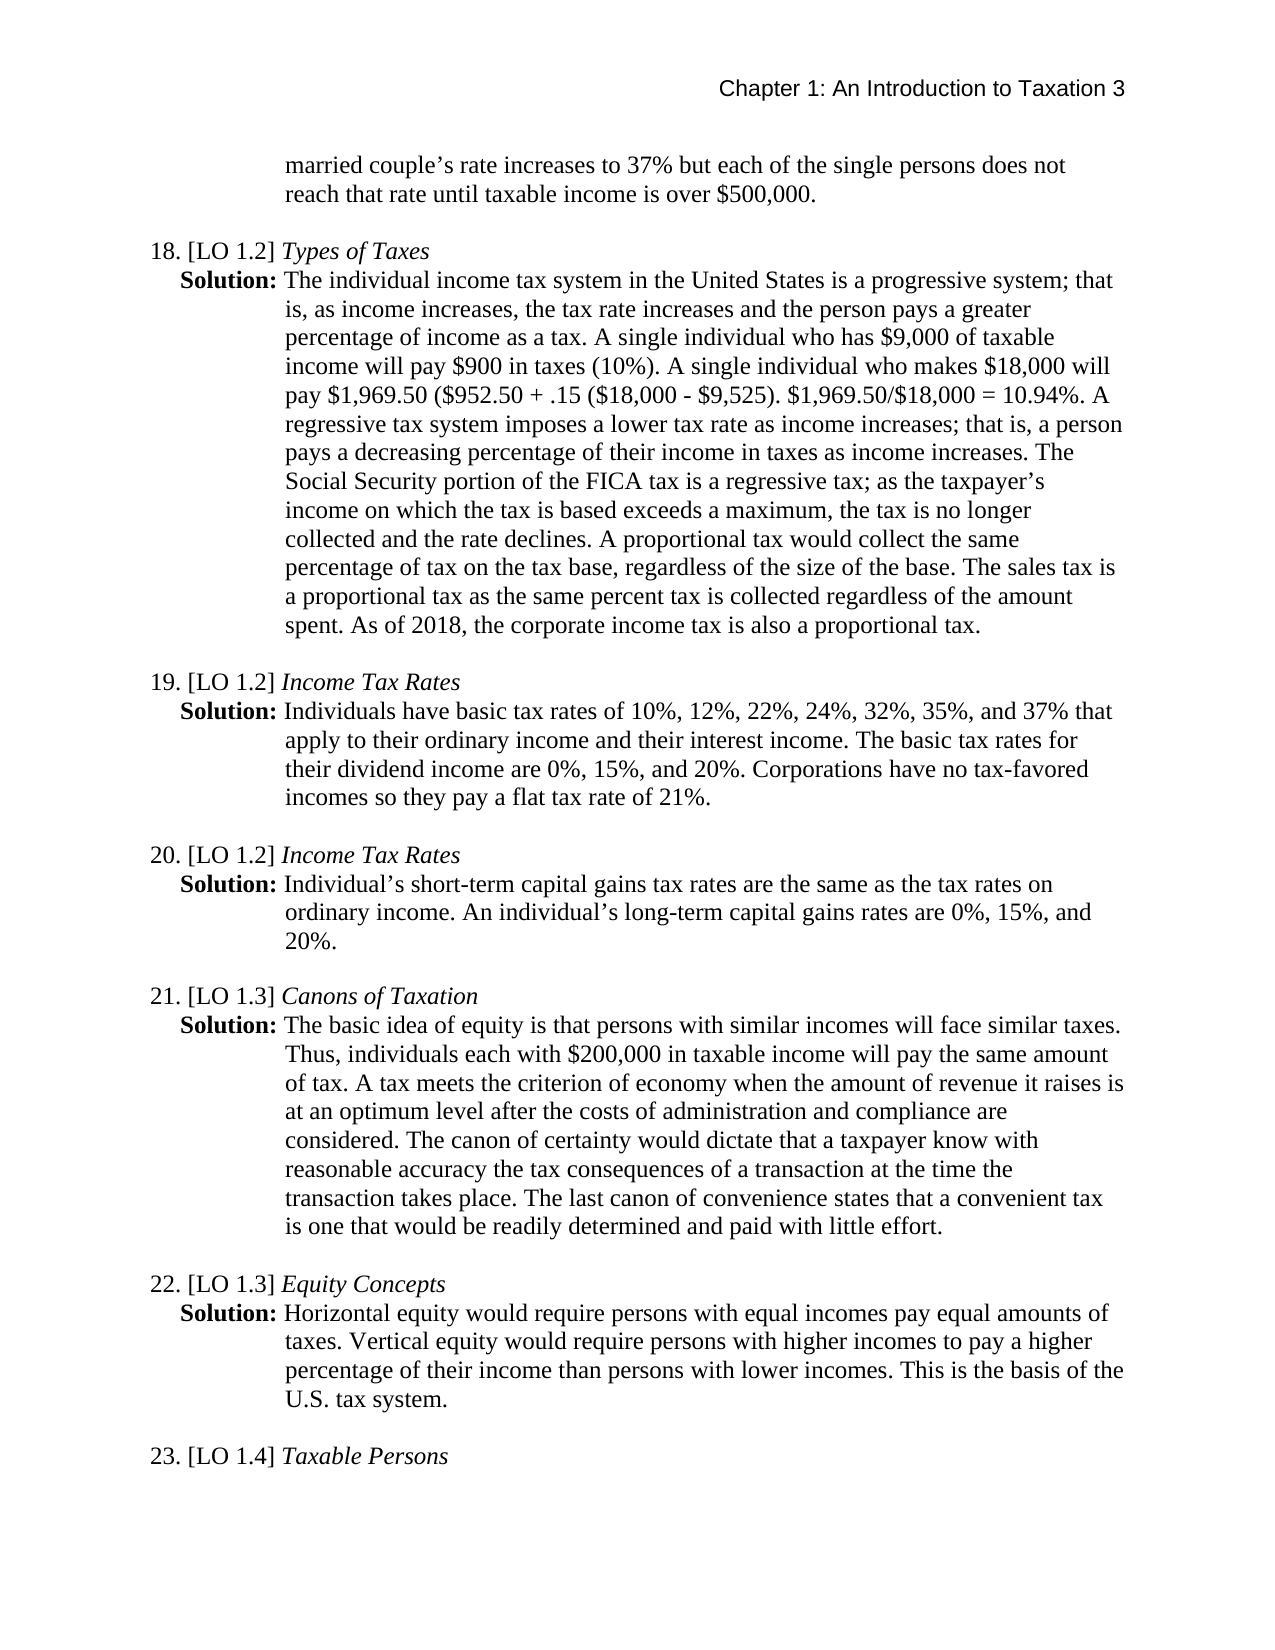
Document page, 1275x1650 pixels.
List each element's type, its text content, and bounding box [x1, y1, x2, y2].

text 20. [LO 1.2] Income Tax Rates [150, 840, 1125, 869]
text Solution: The individual income tax system in the United States is a progressive system; that is, as income increases, the tax rate increases and the person pays a greater percentage of income as a tax. A single individual who has $9,000 of taxable income will pay $900 in taxes (10%). A single individual who makes $18,000 will pay $1,969.50 ($952.50 + .15 ($18,000 - $9,525). $1,969.50/$18,000 = 10.94%. A regressive tax system imposes a lower tax rate as income increases; that is, a person pays a decreasing percentage of their income in taxes as income increases. The Social Security portion of the FICA tax is a regressive tax; as the taxpayer’s income on which the tax is based exceeds a maximum, the tax is no longer collected and the rate declines. A proportional tax would collect the same percentage of tax on the tax base, regardless of the size of the base. The sales tax is a proportional tax as the same percent tax is collected regardless of the amount spent. As of 2018, the corporate income tax is also a proportional tax. [180, 265, 1125, 639]
text Solution: The basic idea of equity is that persons with similar incomes will face similar taxes. Thus, individuals each with $200,000 in taxable income will pay the same amount of tax. A tax meets the criterion of economy when the amount of revenue it raises is at an optimum level after the costs of administration and compliance are considered. The canon of certainty would dictate that a taxpayer know with reasonable accuracy the tax consequences of a transaction at the time the transaction takes place. The last canon of convenience states that a convenient tax is one that would be readily determined and paid with little effort. [180, 1010, 1125, 1240]
text 23. [LO 1.4] Taxable Persons [150, 1441, 1125, 1470]
text Solution: Individuals have basic tax rates of 10%, 12%, 22%, 24%, 32%, 35%, and 37% that apply to their ordinary income and their interest income. The basic tax rates for their dividend income are 0%, 15%, and 20%. Corporations have no tax-favored incomes so they pay a flat tax rate of 21%. [180, 696, 1125, 811]
text 22. [LO 1.3] Equity Concepts [150, 1269, 1125, 1298]
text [180, 150, 1125, 207]
text 19. [LO 1.2] Income Tax Rates [150, 667, 1125, 696]
text 18. [LO 1.2] Types of Taxes [150, 236, 1125, 265]
text Solution: Horizontal equity would require persons with equal incomes pay equal amounts of taxes. Vertical equity would require persons with higher incomes to pay a higher percentage of their income than persons with lower incomes. This is the basis of the U.S. tax system. [180, 1298, 1125, 1413]
text Solution: Individual’s short-term capital gains tax rates are the same as the tax rates on ordinary income. An individual’s long-term capital gains rates are 0%, 15%, and 20%. [180, 869, 1125, 955]
text 21. [LO 1.3] Canons of Taxation [150, 981, 1125, 1010]
